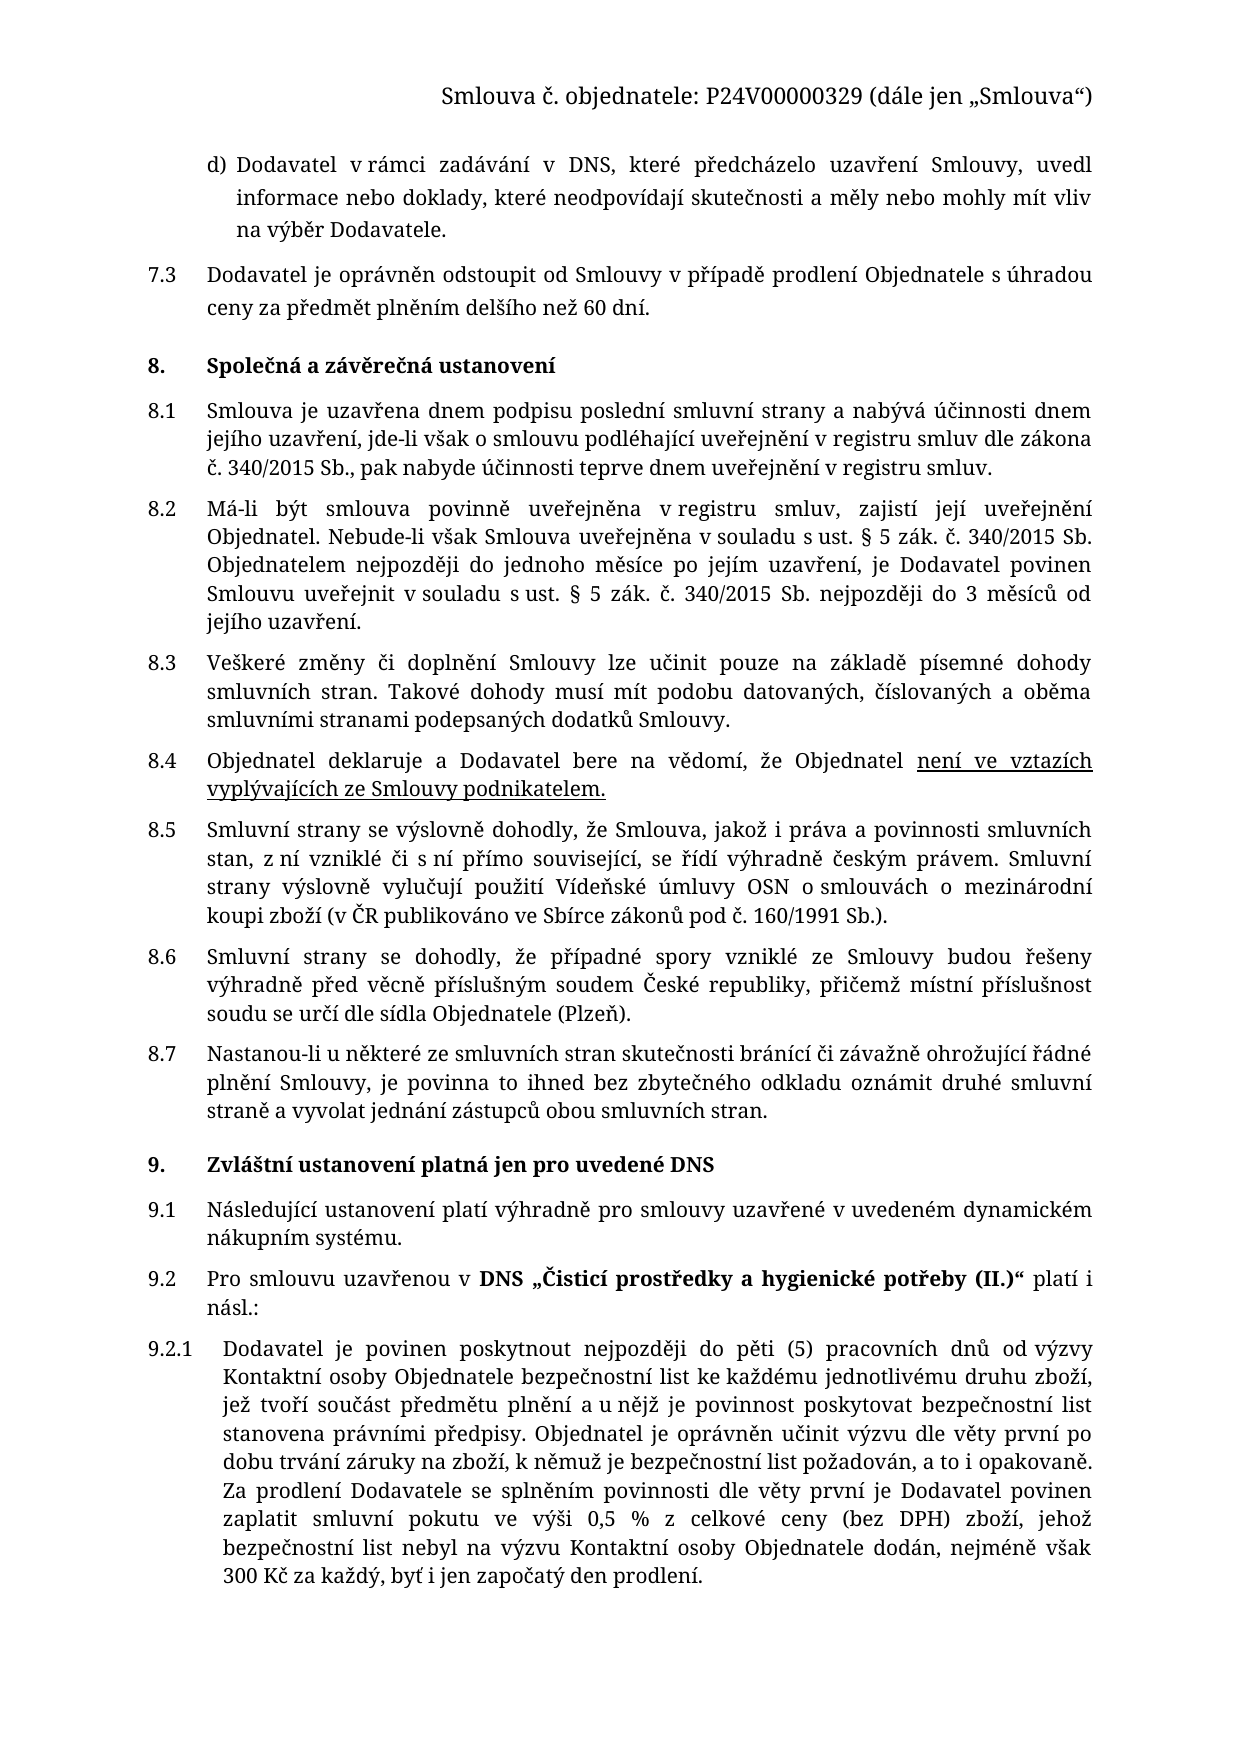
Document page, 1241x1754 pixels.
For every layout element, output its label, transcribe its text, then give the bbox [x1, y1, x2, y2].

list Dodavatel je povinen poskytnout nejpozději do pěti (5) pracovních dnů od výzvy Kontaktní osoby Objednatele bezpečnostní list ke každému jednotlivému druhu zboží, jež tvoří součást předmětu plnění a u nějž je povinnost poskytovat bezpečnostní list stanovena právními předpisy. Objednatel je oprávněn učinit výzvu dle věty první po dobu trvání záruky na zboží, k němuž je bezpečnostní list požadován, a to i opakovaně. Za prodlení Dodavatele se splněním povinnosti dle věty první je Dodavatel povinen zaplatit smluvní pokutu ve výši 0,5 % z celkové ceny (bez DPH) zboží, jehož bezpečnostní list nebyl na výzvu Kontaktní osoby Objednatele dodán, nejméně však 300 Kč za každý, byť i jen započatý den prodlení. [148, 1334, 1093, 1590]
list Veškeré změny či doplnění Smlouvy lze učinit pouze na základě písemné dohody smluvních stran. Takové dohody musí mít podobu datovaných, číslovaných a oběma smluvními stranami podepsaných dodatků Smlouvy. [148, 648, 1093, 734]
list Dodavatel v rámci zadávání v DNS, které předcházelo uzavření Smlouvy, uvedl informace nebo doklady, které neodpovídají skutečnosti a měly nebo mohly mít vliv na výběr Dodavatele. [207, 150, 1093, 244]
list Objednatel deklaruje a Dodavatel bere na vědomí, že Objednatel není ve vztazích vyplývajících ze Smlouvy podnikatelem. [148, 746, 1093, 803]
list Dodavatel je oprávněn odstoupit od Smlouvy v případě prodlení Objednatele s úhradou ceny za předmět plněním delšího než 60 dní. [148, 261, 1093, 322]
list Nastanou-li u některé ze smluvních stran skutečnosti bránící či závažně ohrožující řádné plnění Smlouvy, je povinna to ihned bez zbytečného odkladu oznámit druhé smluvní straně a vyvolat jednání zástupců obou smluvních stran. [148, 1039, 1093, 1125]
list Má-li být smlouva povinně uveřejněna v registru smluv, zajistí její uveřejnění Objednatel. Nebude-li však Smlouva uveřejněna v souladu s ust. § 5 zák. č. 340/2015 Sb. Objednatelem nejpozději do jednoho měsíce po jejím uzavření, je Dodavatel povinen Smlouvu uveřejnit v souladu s ust. § 5 zák. č. 340/2015 Sb. nejpozději do 3 měsíců od jejího uzavření. [148, 494, 1093, 636]
list Smluvní strany se dohodly, že případné spory vzniklé ze Smlouvy budou řešeny výhradně před věcně příslušným soudem České republiky, přičemž místní příslušnost soudu se určí dle sídla Objednatele (Plzeň). [148, 942, 1093, 1027]
list Společná a závěrečná ustanovení [148, 351, 1093, 379]
list Zvláštní ustanovení platná jen pro uvedené DNS [148, 1150, 1093, 1178]
list Smlouva je uzavřena dnem podpisu poslední smluvní strany a nabývá účinnosti dnem jejího uzavření, jde-li však o smlouvu podléhající uveřejnění v registru smluv dle zákona č. 340/2015 Sb., pak nabyde účinnosti teprve dnem uveřejnění v registru smluv. [148, 396, 1093, 481]
list Následující ustanovení platí výhradně pro smlouvy uzavřené v uvedeném dynamickém nákupním systému. [148, 1195, 1093, 1252]
list Pro smlouvu uzavřenou v DNS „Čisticí prostředky a hygienické potřeby (II.)“ platí i násl.: [148, 1264, 1093, 1321]
list Smluvní strany se výslovně dohodly, že Smlouva, jakož i práva a povinnosti smluvních stan, z ní vzniklé či s ní přímo související, se řídí výhradně českým právem. Smluvní strany výslovně vylučují použití Vídeňské úmluvy OSN o smlouvách o mezinárodní koupi zboží (v ČR publikováno ve Sbírce zákonů pod č. 160/1991 Sb.). [148, 816, 1093, 929]
